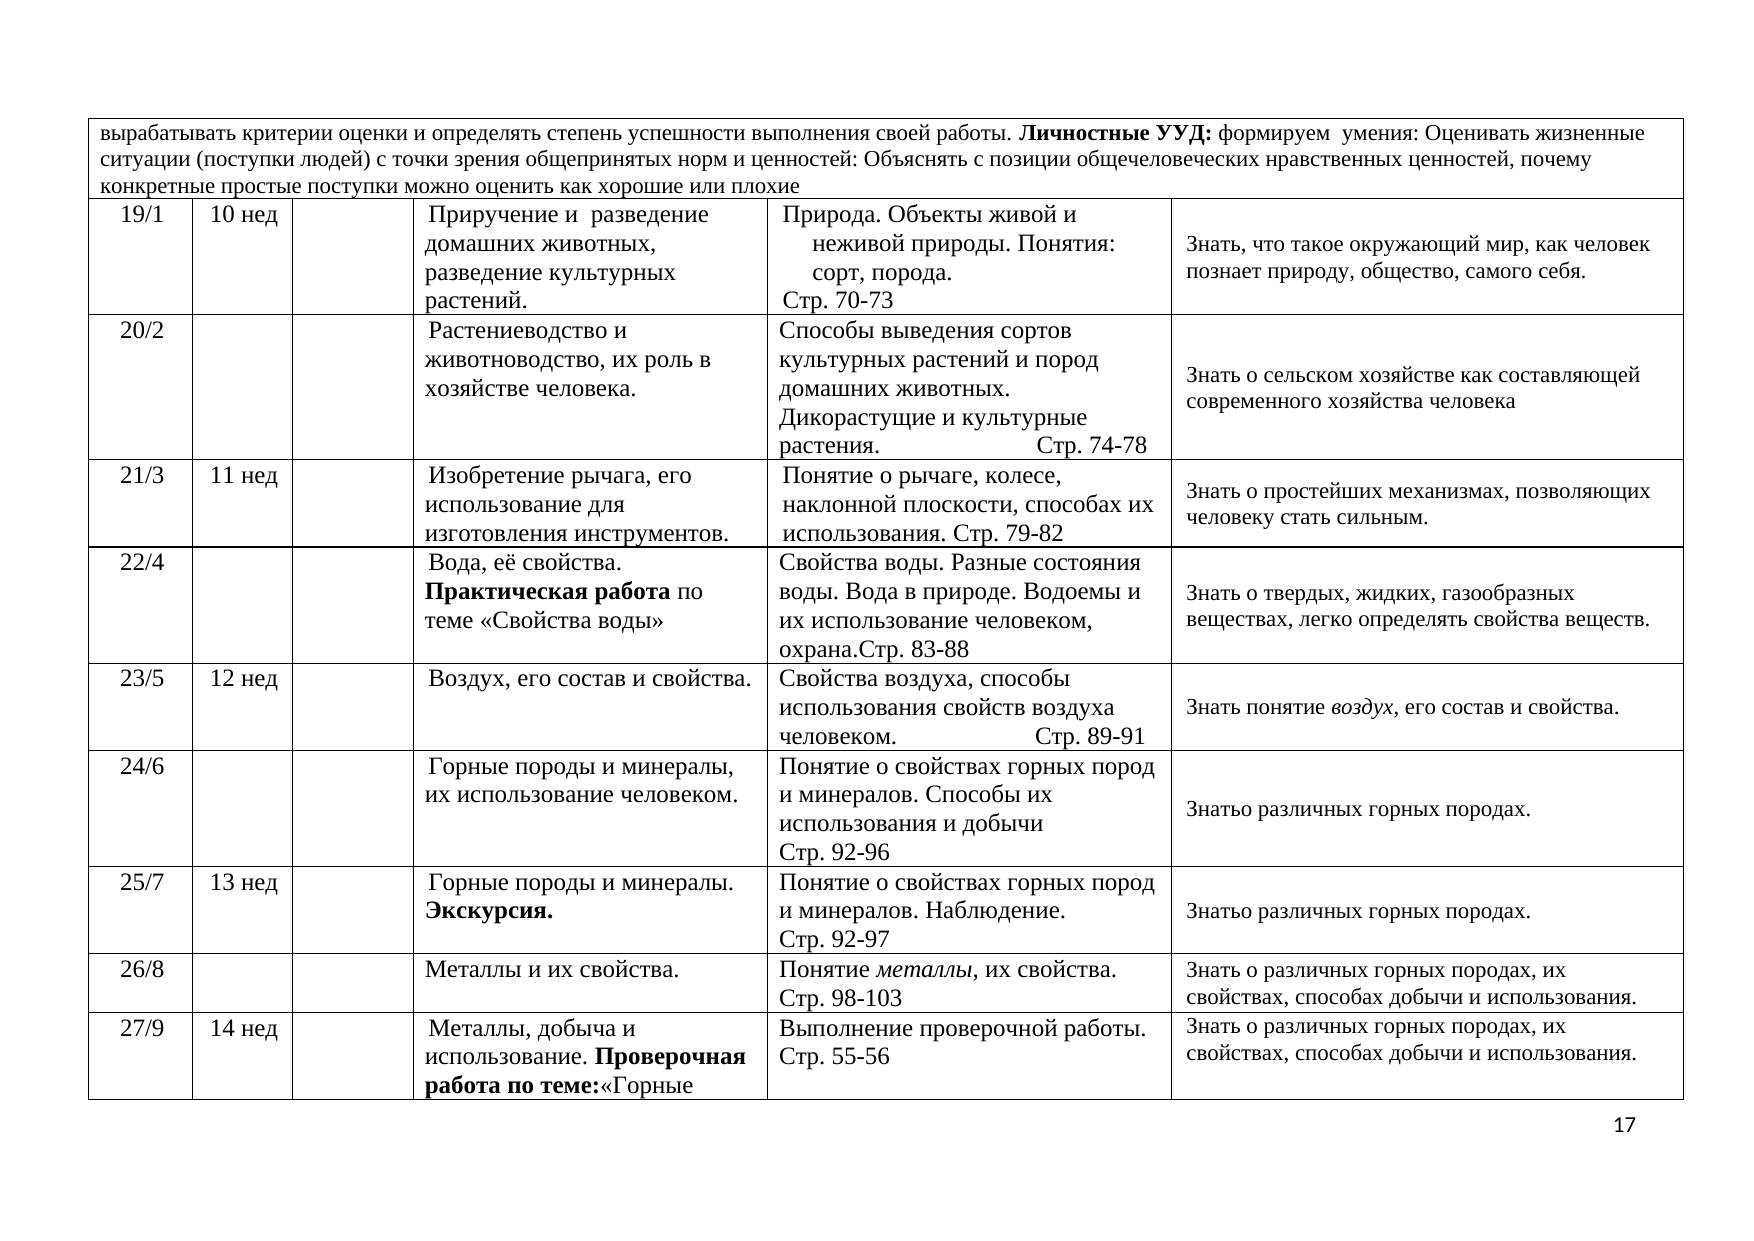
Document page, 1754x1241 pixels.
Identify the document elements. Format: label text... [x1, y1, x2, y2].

table_cell [293, 460, 413, 546]
table_cell [293, 548, 413, 662]
table_cell Понятие металлы, их свойства. Стр. 98-103 [768, 954, 1171, 1012]
table_cell Знатьо различных горных породах. [1172, 867, 1683, 953]
table_cell Металлы и их свойства. [414, 954, 767, 1012]
table_cell Изобретение рычага, его использование для изготовления инструментов. [414, 460, 767, 546]
table_cell [193, 751, 292, 866]
table_cell 12 нед [193, 664, 292, 750]
table_cell 27/9 [89, 1013, 192, 1099]
table_cell [293, 1013, 413, 1099]
table_cell Знать понятие воздух, его состав и свойства. [1172, 664, 1683, 750]
table_cell 13 нед [193, 867, 292, 953]
table_cell [293, 751, 413, 866]
table_cell Растениеводство и животноводство, их роль в хозяйстве человека. [414, 315, 767, 459]
table_cell Воздух, его состав и свойства. [414, 664, 767, 750]
table_cell Знать о сельском хозяйстве как составляющей современного хозяйства человека [1172, 315, 1683, 459]
table_cell Знатьо различных горных породах. [1172, 751, 1683, 866]
table_cell 25/7 [89, 867, 192, 953]
table_cell Понятие о свойствах горных пород и минералов. Наблюдение. Стр. 92-97 [768, 867, 1171, 953]
table_cell 24/6 [89, 751, 192, 866]
table_cell [293, 664, 413, 750]
table_cell Понятие о свойствах горных пород и минералов. Способы их использования и добычи Стр. 92-96 [768, 751, 1171, 866]
table_cell Понятие о рычаге, колесе, наклонной плоскости, способах их использования. Стр. 79-82 [768, 460, 1171, 546]
table_cell Знать о твердых, жидких, газообразных веществах, легко определять свойства веществ. [1172, 548, 1683, 662]
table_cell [768, 1013, 1171, 1099]
table_cell Горные породы и минералы. Экскурсия. [414, 867, 767, 953]
table_cell [193, 315, 292, 459]
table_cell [1172, 1013, 1683, 1099]
table_cell [293, 867, 413, 953]
table_cell 26/8 [89, 954, 192, 1012]
table_cell 23/5 [89, 664, 192, 750]
table_cell Способы выведения сортов культурных растений и пород домашних животных. Дикорастущие и культурные растения. Стр. 74-78 [768, 315, 1171, 459]
table_cell 20/2 [89, 315, 192, 459]
table_cell 10 нед [193, 199, 292, 314]
table_cell Свойства воды. Разные состояния воды. Вода в природе. Водоемы и их использование человеком, охрана.Стр. 83-88 [768, 548, 1171, 662]
table_cell Знать, что такое окружающий мир, как человек познает природу, общество, самого себя. [1172, 199, 1683, 314]
table_cell Горные породы и минералы, их использование человеком. [414, 751, 767, 866]
table_cell 22/4 [89, 548, 192, 662]
table_cell Знать о различных горных породах, их свойствах, способах добычи и использования. [1172, 954, 1683, 1012]
table_cell [293, 199, 413, 314]
table_cell [193, 548, 292, 662]
table_cell 21/3 [89, 460, 192, 546]
table_cell Знать о простейших механизмах, позволяющих человеку стать сильным. [1172, 460, 1683, 546]
table_cell 14 нед [193, 1013, 292, 1099]
table_cell [293, 315, 413, 459]
table_cell [293, 954, 413, 1012]
table_cell 19/1 [89, 199, 192, 314]
table_cell Природа. Объекты живой и неживой природы. Понятия: сорт, порода. Стр. 70-73 [768, 199, 1171, 314]
table_cell [193, 954, 292, 1012]
table_cell Свойства воздуха, способы использования свойств воздуха человеком. Стр. 89-91 [768, 664, 1171, 750]
table_cell Вода, её свойства. Практическая работа по теме «Свойства воды» [414, 548, 767, 662]
table_cell Приручение и разведение домашних животных, разведение культурных растений. [414, 199, 767, 314]
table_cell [414, 1013, 767, 1099]
table_cell 11 нед [193, 460, 292, 546]
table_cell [89, 119, 1683, 198]
